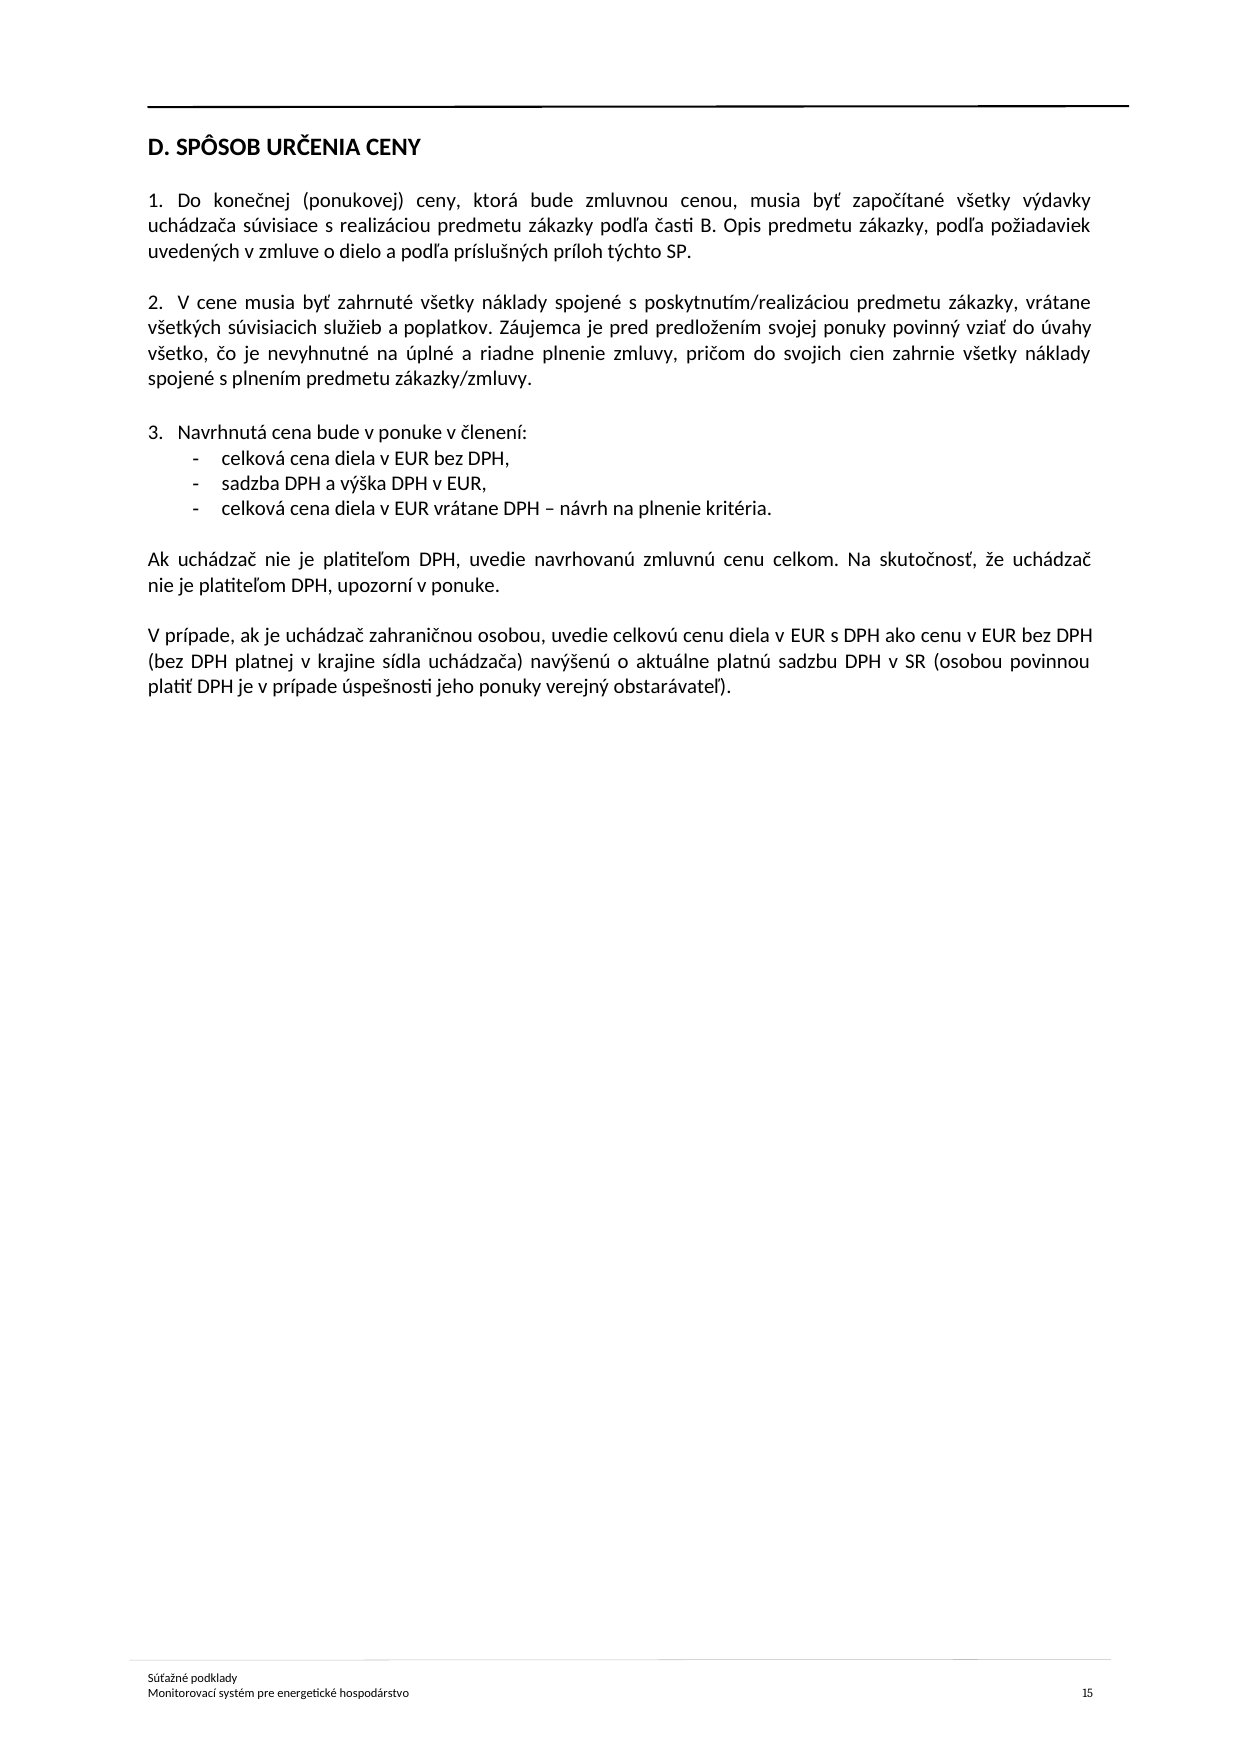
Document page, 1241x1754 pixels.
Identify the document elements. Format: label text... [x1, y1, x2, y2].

list sadzba DPH a výška DPH v EUR, [192, 470, 1092, 496]
text D. SPÔSOB URČENIA CENY [148, 131, 1092, 162]
list celková cena diela v EUR vrátane DPH – návrh na plnenie kritéria. [192, 496, 1092, 521]
text Ak uchádzač nie je platiteľom DPH, uvedie navrhovanú zmluvnú cenu celkom. Na skutočnosť, že uchádzač nie je platiteľom DPH, upozorní v ponuke. [148, 546, 1092, 597]
text V prípade, ak je uchádzač zahraničnou osobou, uvedie celkovú cenu diela v EUR s DPH ako cenu v EUR bez DPH (bez DPH platnej v krajine sídla uchádzača) navýšenú o aktuálne platnú sadzbu DPH v SR (osobou povinnou platiť DPH je v prípade úspešnosti jeho ponuky verejný obstarávateľ). [148, 623, 1092, 699]
list V cene musia byť zahrnuté všetky náklady spojené s poskytnutím/realizáciou predmetu zákazky, vrátane všetkých súvisiacich služieb a poplatkov. Záujemca je pred predložením svojej ponuky povinný vziať do úvahy všetko, čo je nevyhnutné na úplné a riadne plnenie zmluvy, pričom do svojich cien zahrnie všetky náklady spojené s plnením predmetu zákazky/zmluvy. [148, 289, 1092, 391]
list celková cena diela v EUR bez DPH, [192, 445, 1092, 470]
list Do konečnej (ponukovej) ceny, ktorá bude zmluvnou cenou, musia byť započítané všetky výdavky uchádzača súvisiace s realizáciou predmetu zákazky podľa časti B. Opis predmetu zákazky, podľa požiadaviek uvedených v zmluve o dielo a podľa príslušných príloh týchto SP. [148, 187, 1092, 263]
list Navrhnutá cena bude v ponuke v členení: [148, 419, 1092, 445]
